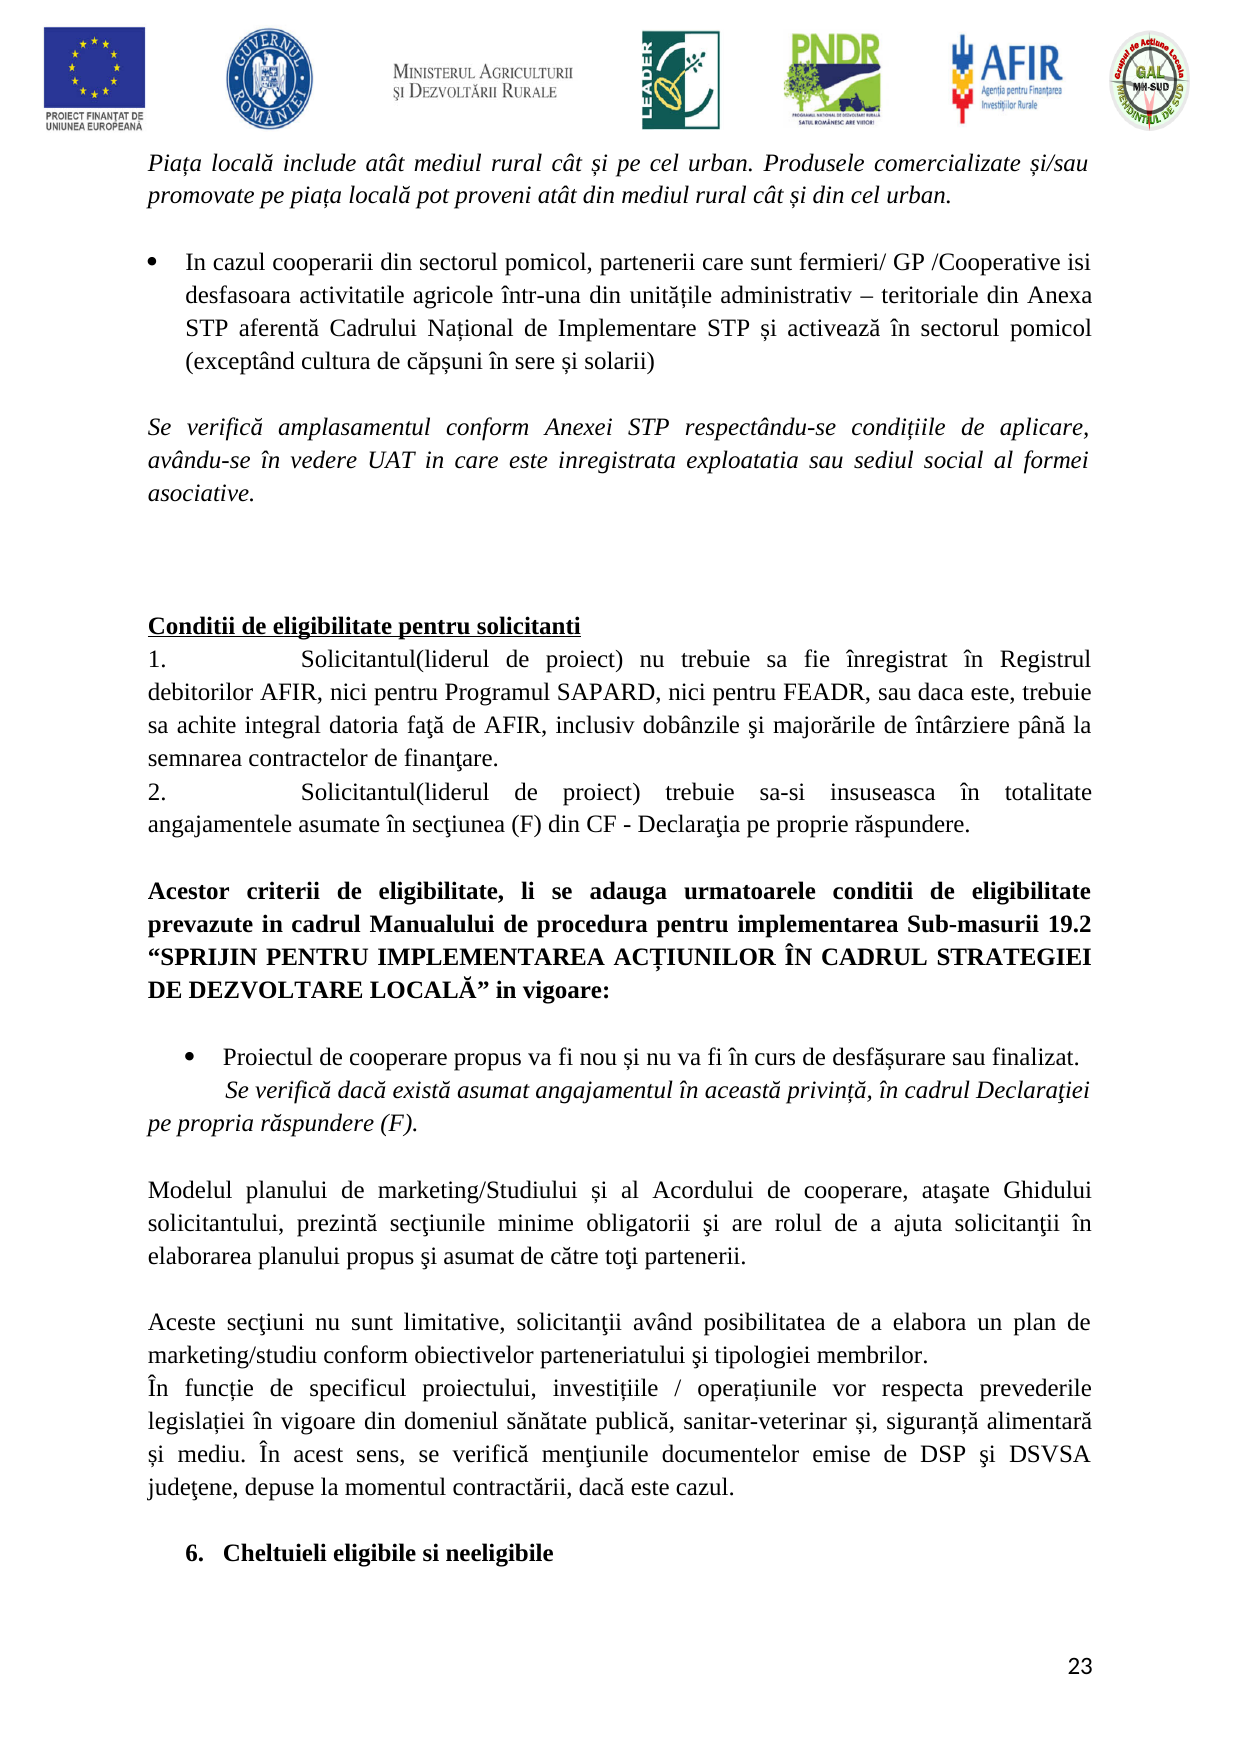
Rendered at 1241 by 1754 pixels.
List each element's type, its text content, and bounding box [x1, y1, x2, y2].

list In cazul cooperarii din sectorul pomicol, partenerii care sunt fermieri/ GP /Cooperative isi desfasoara activitatile agricole într-una din unitățile administrativ – teritoriale din Anexa STP aferentă Cadrului Național de Implementare STP și activează în sectorul pomicol (exceptând cultura de căpșuni în sere și solarii) [148, 247, 1093, 374]
picture [15, 19, 1210, 132]
text Acestor criterii de eligibilitate, li se adauga urmatoarele conditii de eligibilitate prevazute in cadrul Manualului de procedura pentru implementarea Sub-masurii 19.2 “SPRIJIN PENTRU IMPLEMENTAREA ACȚIUNILOR ÎN CADRUL STRATEGIEI DE DEZVOLTARE LOCALĂ” in vigoare: [148, 876, 1093, 1004]
list Solicitantul(liderul de proiect) nu trebuie sa fie înregistrat în Registrul debitorilor AFIR, nici pentru Programul SAPARD, nici pentru FEADR, sau daca este, trebuie sa achite integral datoria faţă de AFIR, inclusiv dobânzile şi majorările de întârziere până la semnarea contractelor de finanţare. [148, 644, 1093, 772]
list Solicitantul(liderul de proiect) trebuie sa-si insuseasca în totalitate angajamentele asumate în secţiunea (F) din CF - Declaraţia pe proprie răspundere. [148, 777, 1093, 838]
text Modelul planului de marketing/Studiului și al Acordului de cooperare, ataşate Ghidului solicitantului, prezintă secţiunile minime obligatorii şi are rolul de a ajuta solicitanţii în elaborarea planului propus şi asumat de către toţi partenerii. [148, 1175, 1093, 1270]
list Proiectul de cooperare propus va fi nou și nu va fi în curs de desfășurare sau finalizat. [185, 1042, 1093, 1071]
text Conditii de eligibilitate pentru solicitanti [148, 611, 1093, 640]
text Se verifică amplasamentul conform Anexei STP respectându-se condițiile de aplicare, avându-se în vedere UAT in care este inregistrata exploatatia sau sediul social al formei asociative. [148, 412, 1093, 507]
subtitle Cheltuieli eligibile si neeligibile [185, 1538, 1093, 1567]
text Aceste secţiuni nu sunt limitative, solicitanţii având posibilitatea de a elabora un plan de marketing/studiu conform obiectivelor parteneriatului şi tipologiei membrilor. [148, 1307, 1093, 1369]
text Se verifică dacă există asumat angajamentul în această privință, în cadrul Declaraţiei pe propria răspundere (F). [148, 1075, 1093, 1137]
text În funcție de specificul proiectului, investițiile / operațiunile vor respecta prevederile legislației în vigoare din domeniul sănătate publică, sanitar-veterinar și, siguranță alimentară și mediu. În acest sens, se verifică menţiunile documentelor emise de DSP şi DSVSA judeţene, depuse la momentul contractării, dacă este cazul. [148, 1373, 1093, 1501]
text Piața locală include atât mediul rural cât și pe cel urban. Produsele comercializate și/sau promovate pe piața locală pot proveni atât din mediul rural cât și din cel urban. [148, 148, 1093, 209]
